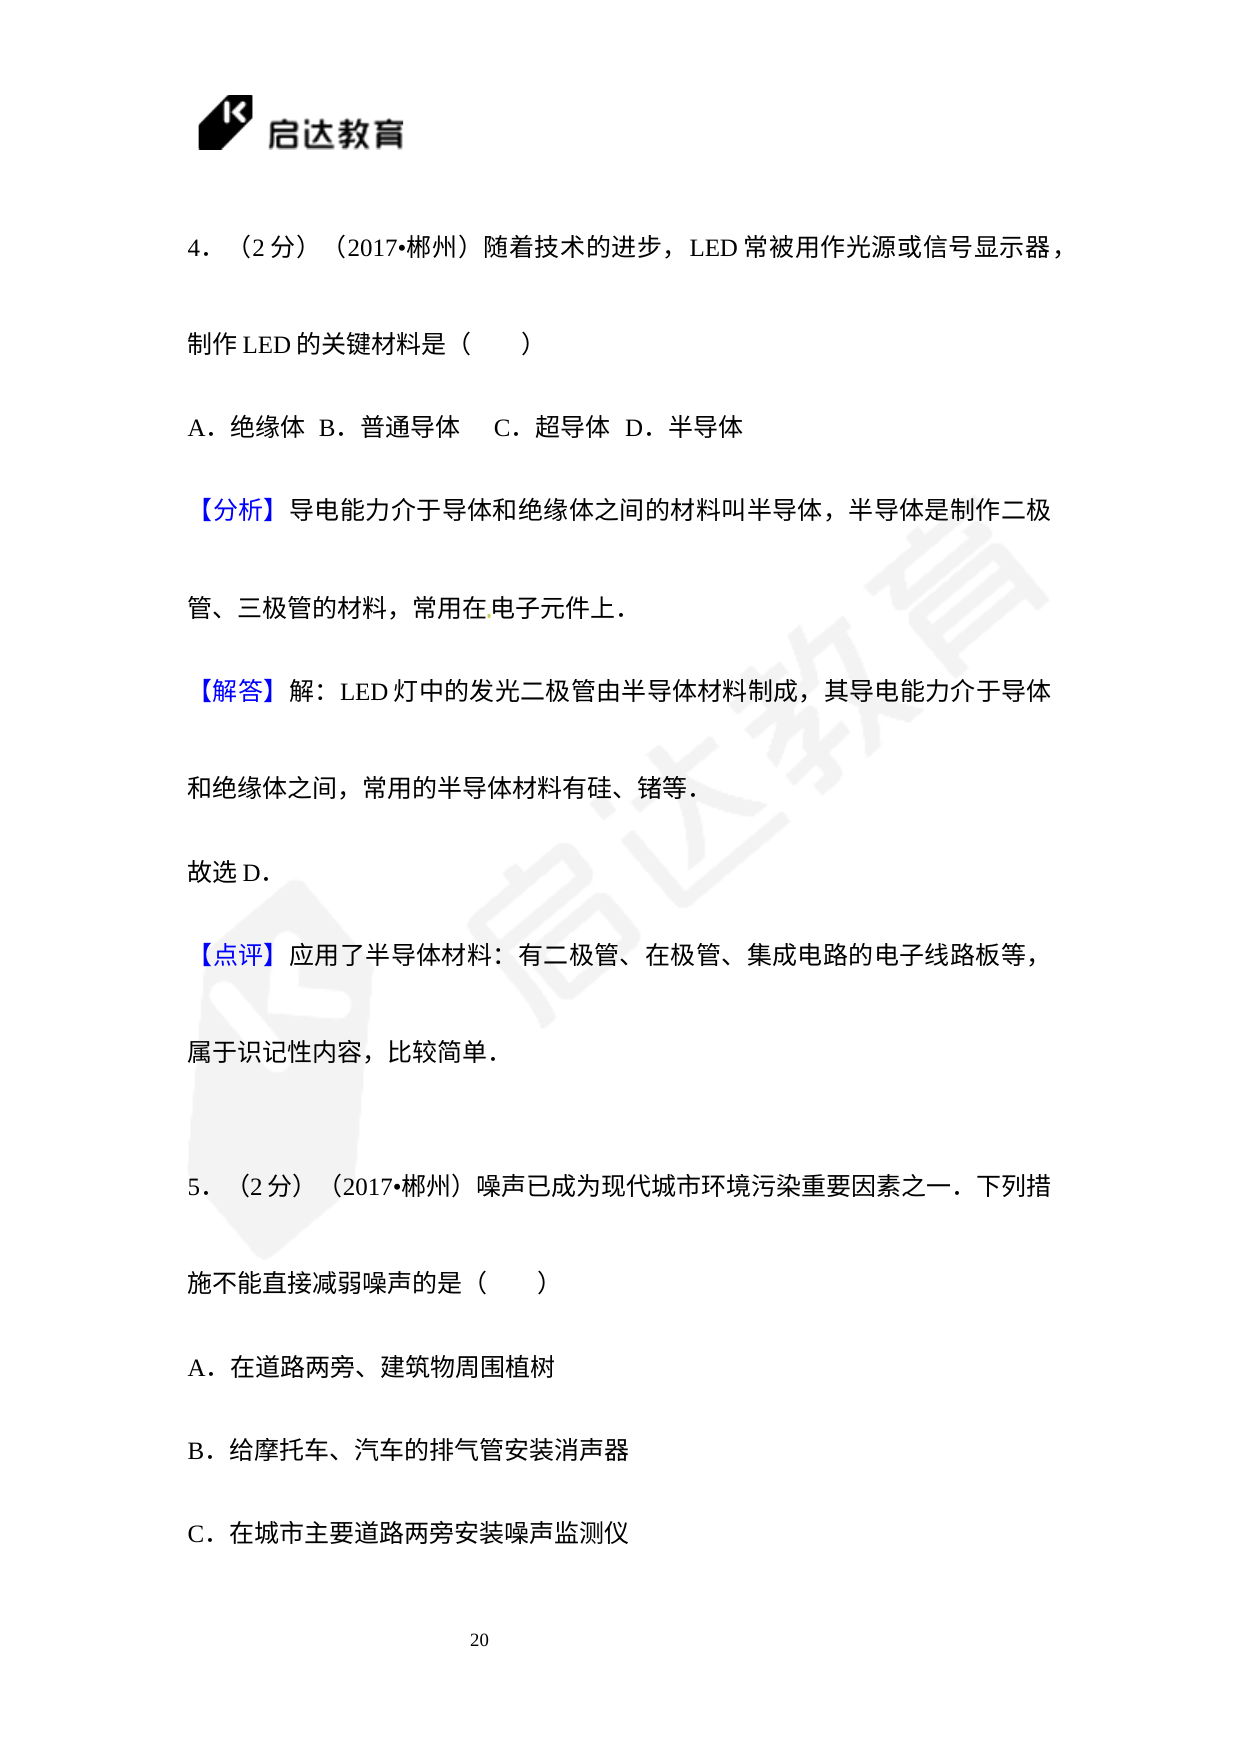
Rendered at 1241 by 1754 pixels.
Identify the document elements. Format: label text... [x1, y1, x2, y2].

text A．绝缘体 B．普通导体 C．超导体 D．半导体 [187, 393, 1053, 458]
text 【点评】应用了半导体材料：有二极管、在极管、集成电路的电子线路板等，属于识记性内容，比较简单． [187, 921, 1053, 1083]
text C．在城市主要道路两旁安装噪声监测仪 [187, 1499, 1053, 1564]
text 【分析】导电能力介于导体和绝缘体之间的材料叫半导体，半导体是制作二极管、三极管的材料，常用在电子元件上． [187, 476, 1053, 639]
text 【解答】解：LED灯中的发光二极管由半导体材料制成，其导电能力介于导体和绝缘体之间，常用的半导体材料有硅、锗等． [187, 657, 1053, 819]
text A．在道路两旁、建筑物周围植树 [187, 1333, 1053, 1398]
text 5．（2分）（2017•郴州）噪声已成为现代城市环境污染重要因素之一．下列措施不能直接减弱噪声的是（ ） [187, 1152, 1053, 1314]
text B．给摩托车、汽车的排气管安装消声器 [187, 1416, 1053, 1481]
text 故选D． [187, 838, 1053, 903]
picture [198, 95, 404, 150]
text 4．（2分）（2017•郴州）随着技术的进步，LED常被用作光源或信号显示器，制作LED的关键材料是（ ） [187, 213, 1053, 375]
